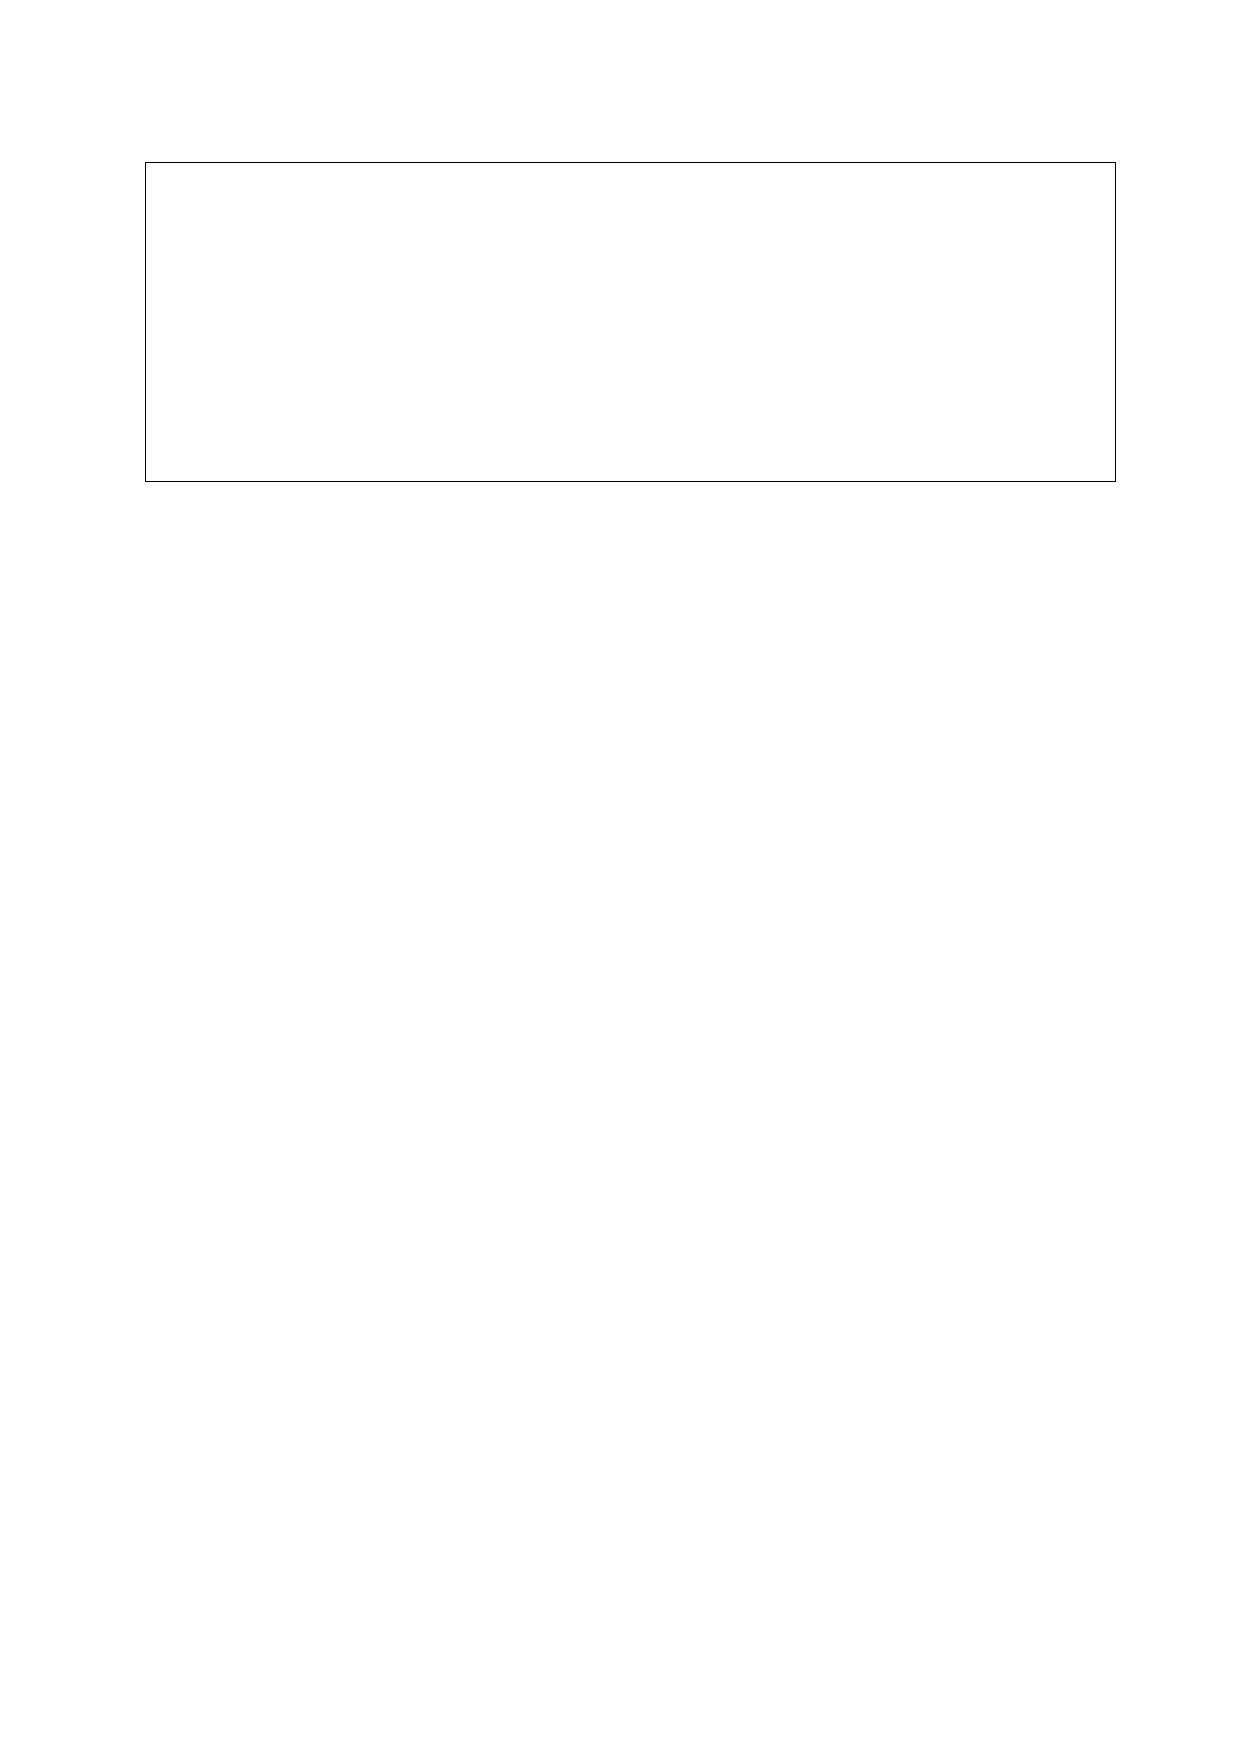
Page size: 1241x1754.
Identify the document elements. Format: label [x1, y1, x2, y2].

table_cell [146, 163, 1115, 481]
